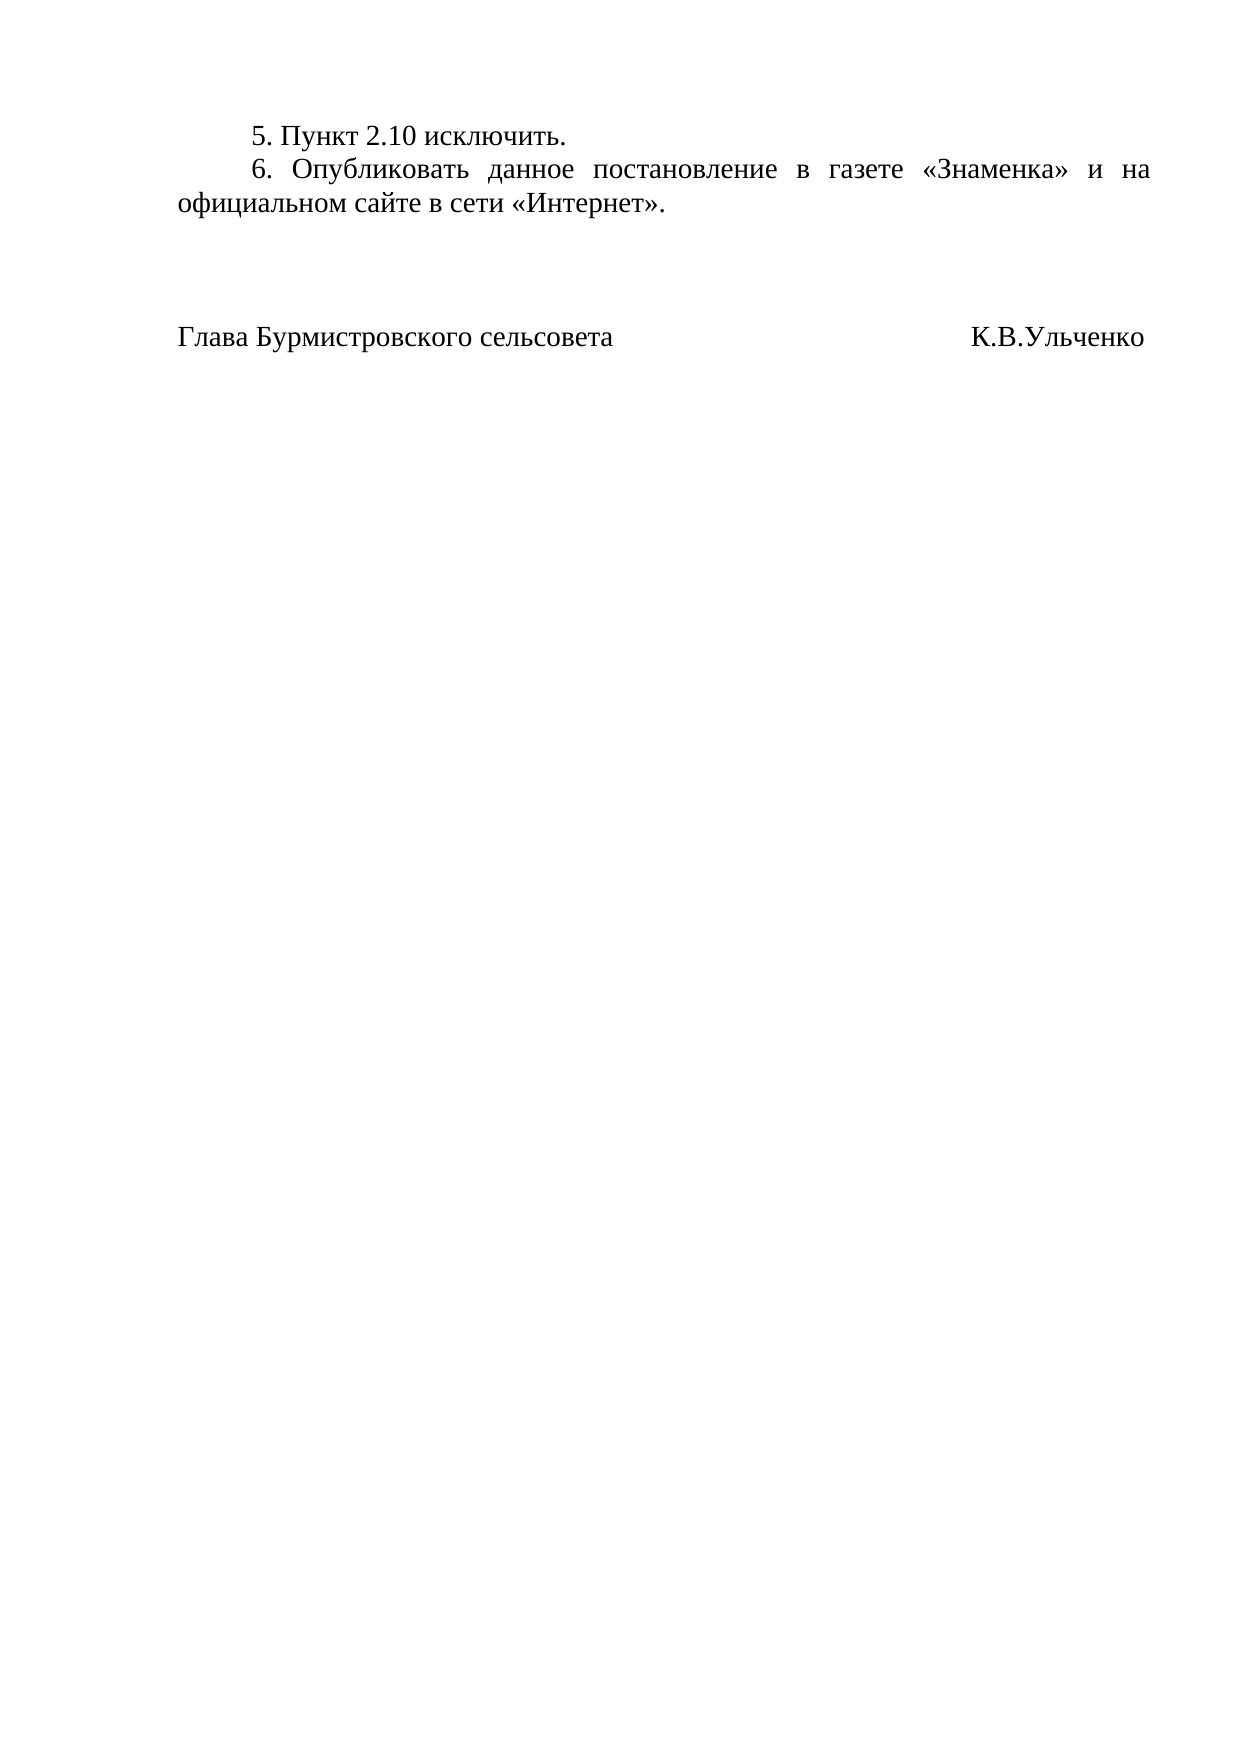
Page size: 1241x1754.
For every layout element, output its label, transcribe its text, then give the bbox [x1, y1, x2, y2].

text 5. Пункт 2.10 исключить. [177, 118, 1152, 152]
text Глава Бурмистровского сельсовета К.В.Ульченко [177, 319, 1152, 353]
text 6. Опубликовать данное постановление в газете «Знаменка» и на официальном сайте в сети «Интернет». [177, 152, 1152, 219]
